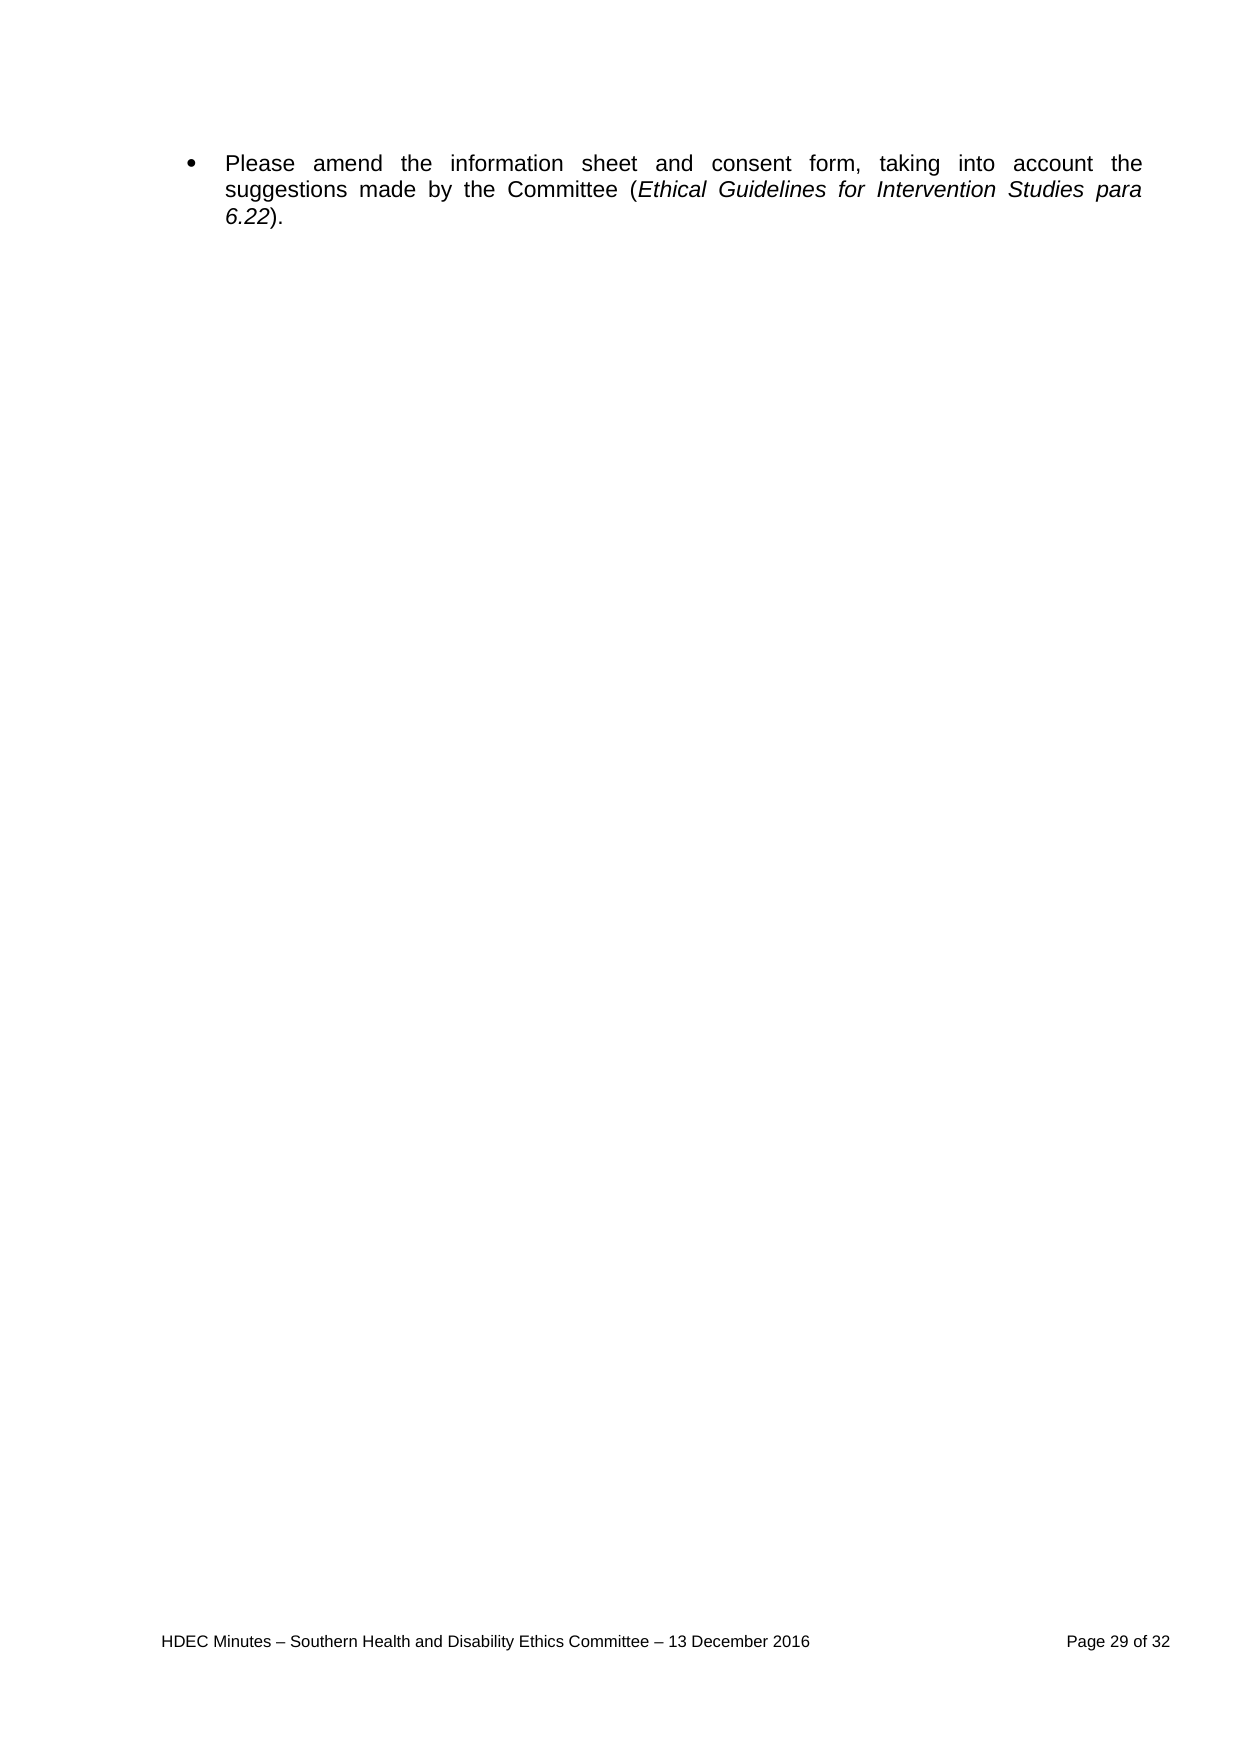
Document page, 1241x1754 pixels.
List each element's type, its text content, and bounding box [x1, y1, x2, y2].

list Please amend the information sheet and consent form, taking into account the suggestions made by the Committee (Ethical Guidelines for Intervention Studies para 6.22). [187, 150, 1144, 229]
